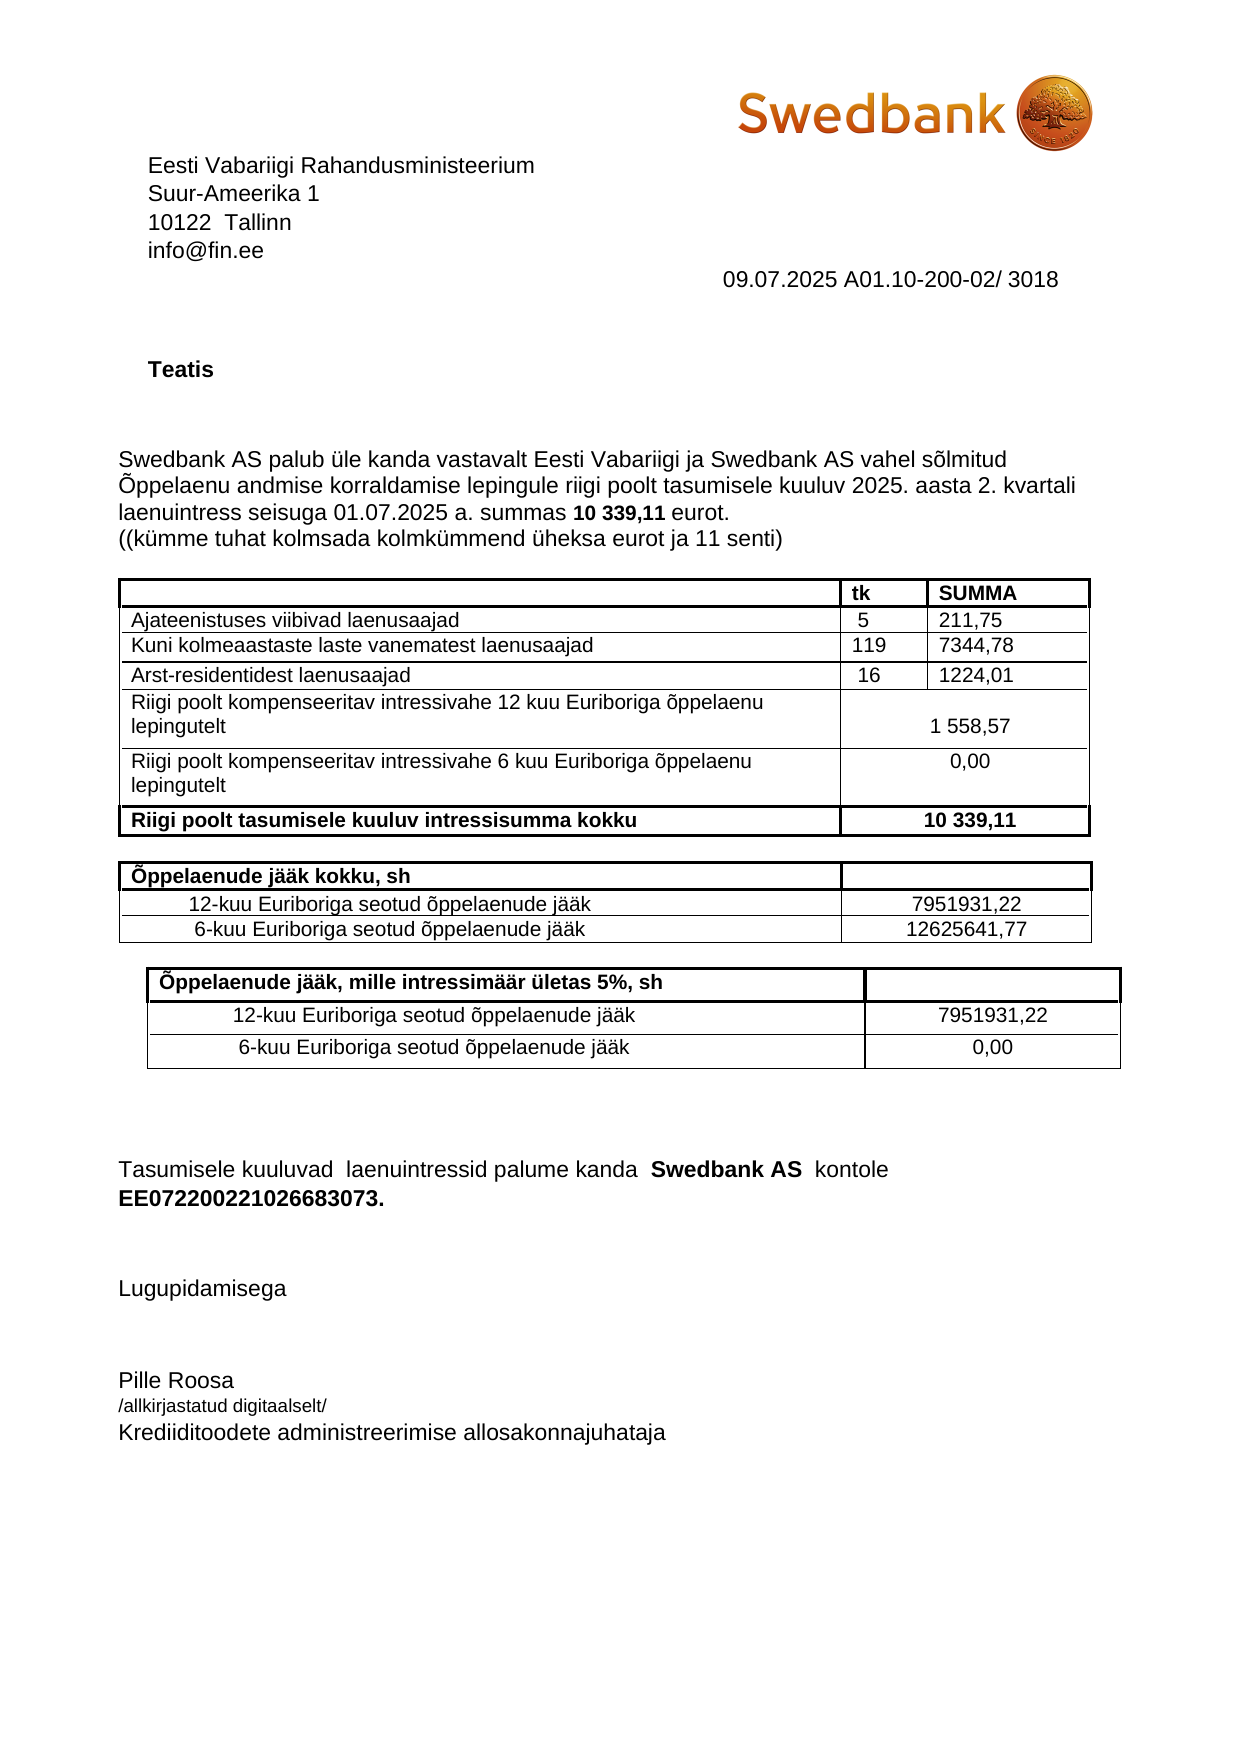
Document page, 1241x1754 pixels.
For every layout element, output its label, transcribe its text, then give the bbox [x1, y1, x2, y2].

table_cell 12-kuu Euriboriga seotud õppelaenude jääk [148, 1000, 864, 1033]
text Eesti Vabariigi Rahandusministeerium [148, 152, 1093, 178]
table_header [843, 864, 1090, 888]
table_cell 7344,78 [928, 632, 1089, 661]
text Krediiditoodete administreerimise allosakonnajuhataja [118, 1418, 1093, 1445]
text Suur-Ameerika 1 [148, 180, 1093, 207]
text Lugupidamisega [118, 1275, 1093, 1301]
text 10122 Tallinn [148, 209, 1093, 235]
table_cell 12625641,77 [842, 915, 1091, 942]
table_cell 0,00 [866, 1034, 1120, 1068]
table_cell Riigi poolt kompenseeritav intressivahe 6 kuu Euriboriga õppelaenu lepingutelt [120, 748, 840, 805]
table_cell 6-kuu Euriboriga seotud õppelaenude jääk [120, 915, 841, 942]
table_cell 1224,01 [928, 661, 1089, 689]
table_cell 0,00 [841, 748, 1089, 805]
table_cell Riigi poolt kompenseeritav intressivahe 12 kuu Euriboriga õppelaenu lepingutelt [120, 689, 840, 748]
table_cell Arst-residentidest laenusaajad [120, 661, 840, 689]
text info@fin.ee [148, 237, 1093, 263]
table_header tk [842, 581, 926, 605]
text 09.07.2025 A01.10-200-02/ 3018 [148, 266, 1093, 292]
table_cell Riigi poolt tasumisele kuuluv intressisumma kokku [121, 805, 839, 834]
picture [738, 73, 1093, 152]
table_cell 6-kuu Euriboriga seotud õppelaenude jääk [148, 1034, 864, 1068]
table_header [121, 581, 839, 605]
table_cell 7951931,22 [842, 888, 1091, 915]
text Teatis [148, 356, 1093, 382]
table_cell Ajateenistuses viibivad laenusaajad [120, 605, 840, 632]
text /allkirjastatud digitaalselt/ [118, 1395, 1093, 1417]
table_cell 16 [841, 663, 927, 689]
text Swedbank AS palub üle kanda vastavalt Eesti Vabariigi ja Swedbank AS vahel sõlmitud Õppelaenu andmise korraldamise lepingule riigi poolt tasumisele kuuluv 2025. aasta 2. kvartali laenuintress seisuga 01.07.2025 a. summas 10 339,11 eurot. [118, 446, 1103, 525]
table_cell 1 558,57 [841, 689, 1089, 748]
table_cell 211,75 [928, 605, 1089, 632]
table_header SUMMA [929, 581, 1088, 605]
table_cell 12-kuu Euriboriga seotud õppelaenude jääk [120, 888, 841, 915]
table_cell 5 [841, 608, 927, 632]
text ((kümme tuhat kolmsada kolmkümmend üheksa eurot ja 11 senti) [118, 525, 1103, 551]
table_header Õppelaenude jääk, mille intressimäär ületas 5%, sh [149, 970, 863, 1000]
table_header Õppelaenude jääk kokku, sh [121, 864, 840, 888]
table_cell 7951931,22 [866, 1000, 1120, 1033]
table_header [867, 970, 1119, 1000]
table_cell 10 339,11 [842, 805, 1088, 834]
text Pille Roosa [118, 1367, 1093, 1393]
table_cell 119 [841, 633, 927, 661]
text Tasumisele kuuluvad laenuintressid palume kanda Swedbank AS kontole EE072200221026683073. [118, 1156, 1093, 1211]
table_cell Kuni kolmeaastaste laste vanematest laenusaajad [120, 632, 840, 661]
